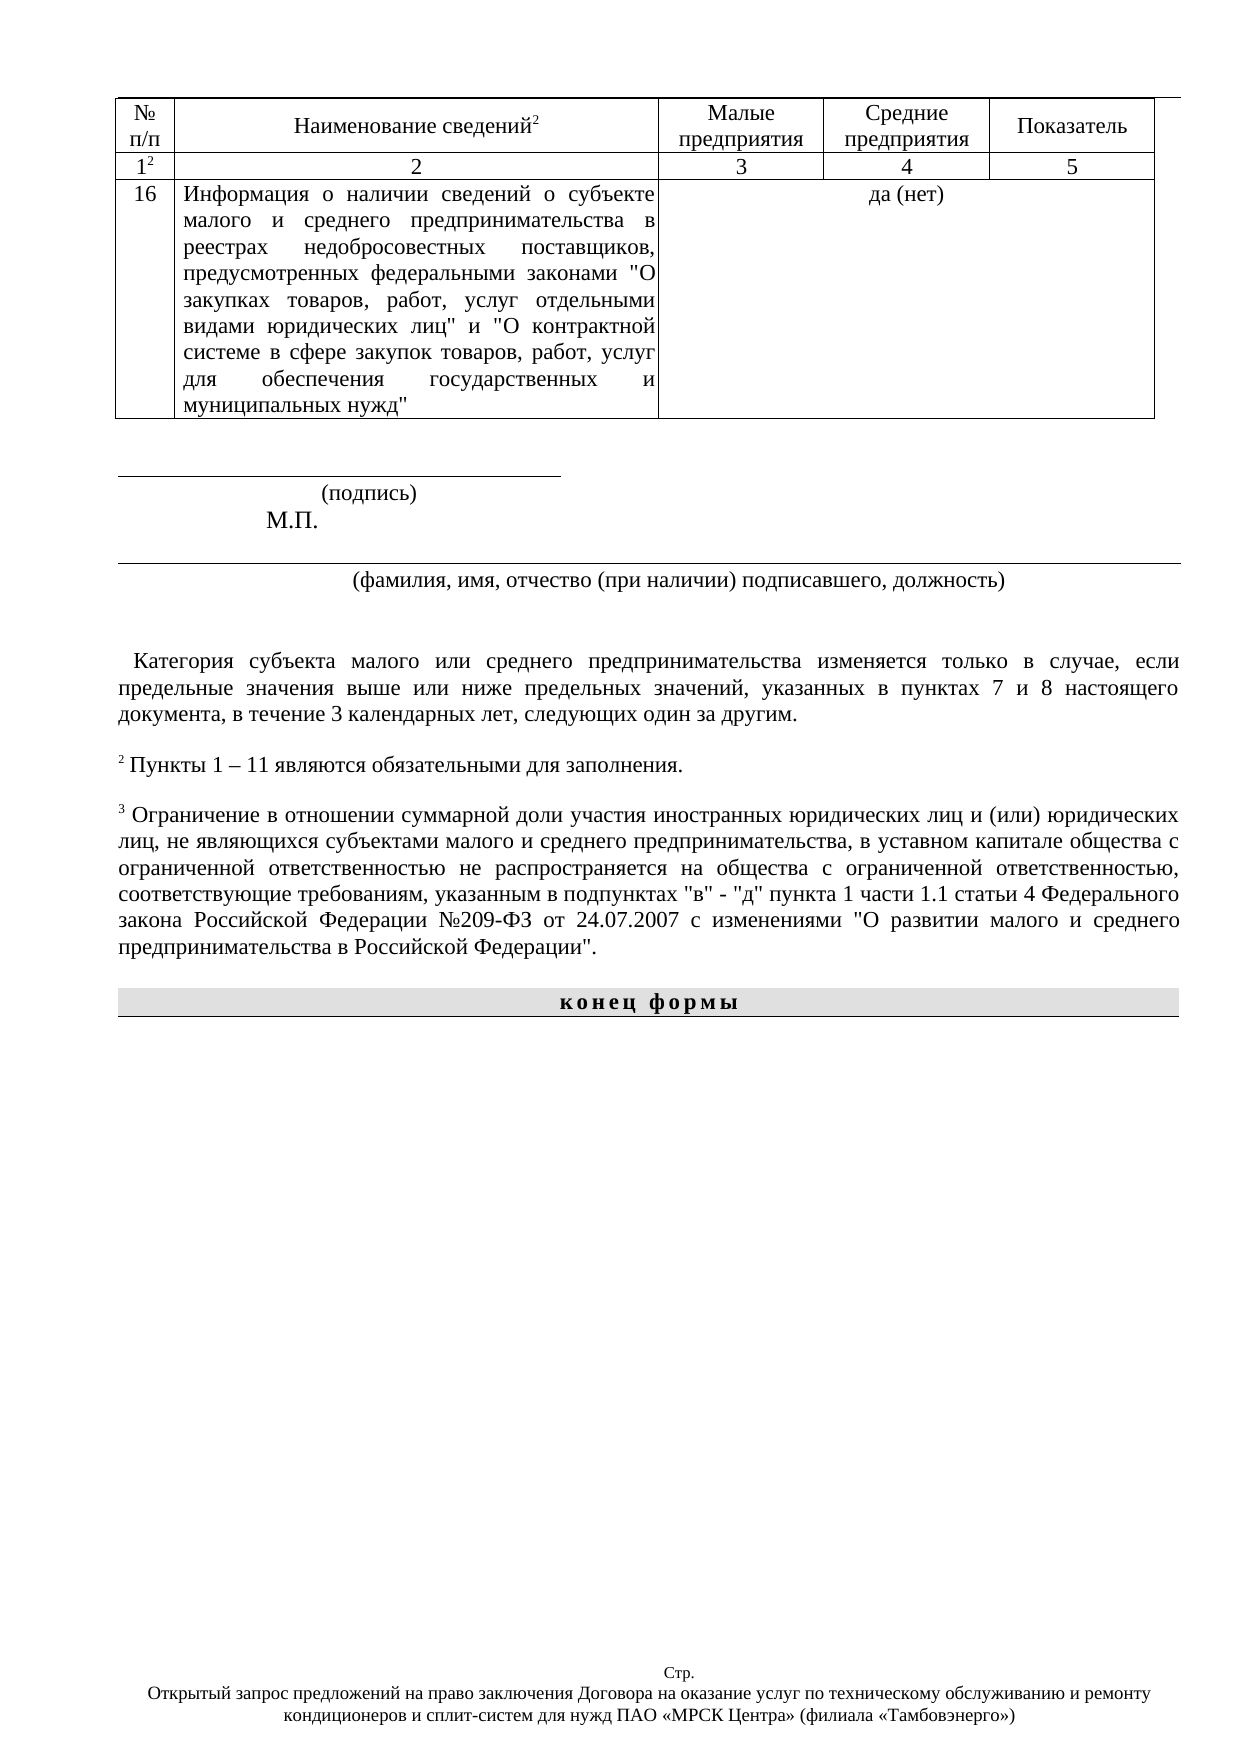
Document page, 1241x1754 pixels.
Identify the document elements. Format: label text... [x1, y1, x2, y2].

text Категория субъекта малого или среднего предпринимательства изменяется только в случае, если предельные значения выше или ниже предельных значений, указанных в пунктах 7 и 8 настоящего документа, в течение 3 календарных лет, следующих один за другим. [118, 647, 1181, 727]
table_header Наименование сведений2 [175, 99, 658, 152]
table_cell 5 [990, 153, 1154, 179]
table_cell 2 [175, 153, 658, 179]
text (подпись) [118, 477, 561, 505]
table_header Малые предприятия [659, 99, 823, 152]
table_cell 3 [659, 153, 823, 179]
text М.П. [207, 505, 1181, 534]
text 2 Пункты 1 – 11 являются обязательными для заполнения. [118, 751, 1181, 777]
table_cell 16 [116, 180, 174, 417]
table_header Показатель [990, 99, 1154, 152]
table_header Средние предприятия [824, 99, 989, 152]
table_cell Информация о наличии сведений о субъекте малого и среднего предпринимательства в реестрах недобросовестных поставщиков, предусмотренных федеральными законами "О закупках товаров, работ, услуг отдельными видами юридических лиц" и "О контрактной системе в сфере закупок товаров, работ, услуг для обеспечения государственных и муниципальных нужд" [175, 180, 658, 417]
table_header № п/п [116, 99, 174, 152]
table_cell да (нет) [659, 180, 1154, 417]
text (фамилия, имя, отчество (при наличии) подписавшего, должность) [118, 564, 1181, 592]
text 3 Ограничение в отношении суммарной доли участия иностранных юридических лиц и (или) юридических лиц, не являющихся субъектами малого и среднего предпринимательства, в уставном капитале общества с ограниченной ответственностью не распространяется на общества с ограниченной ответственностью, соответствующие требованиям, указанным в подпунктах "в" - "д" пункта 1 части 1.1 статьи 4 Федерального закона Российской Федерации №209-ФЗ от 24.07.2007 с изменениями "О развитии малого и среднего предпринимательства в Российской Федерации". [118, 801, 1181, 959]
text конец формы [118, 988, 1179, 1016]
table_cell 12 [116, 153, 174, 179]
table_cell 4 [824, 153, 989, 179]
